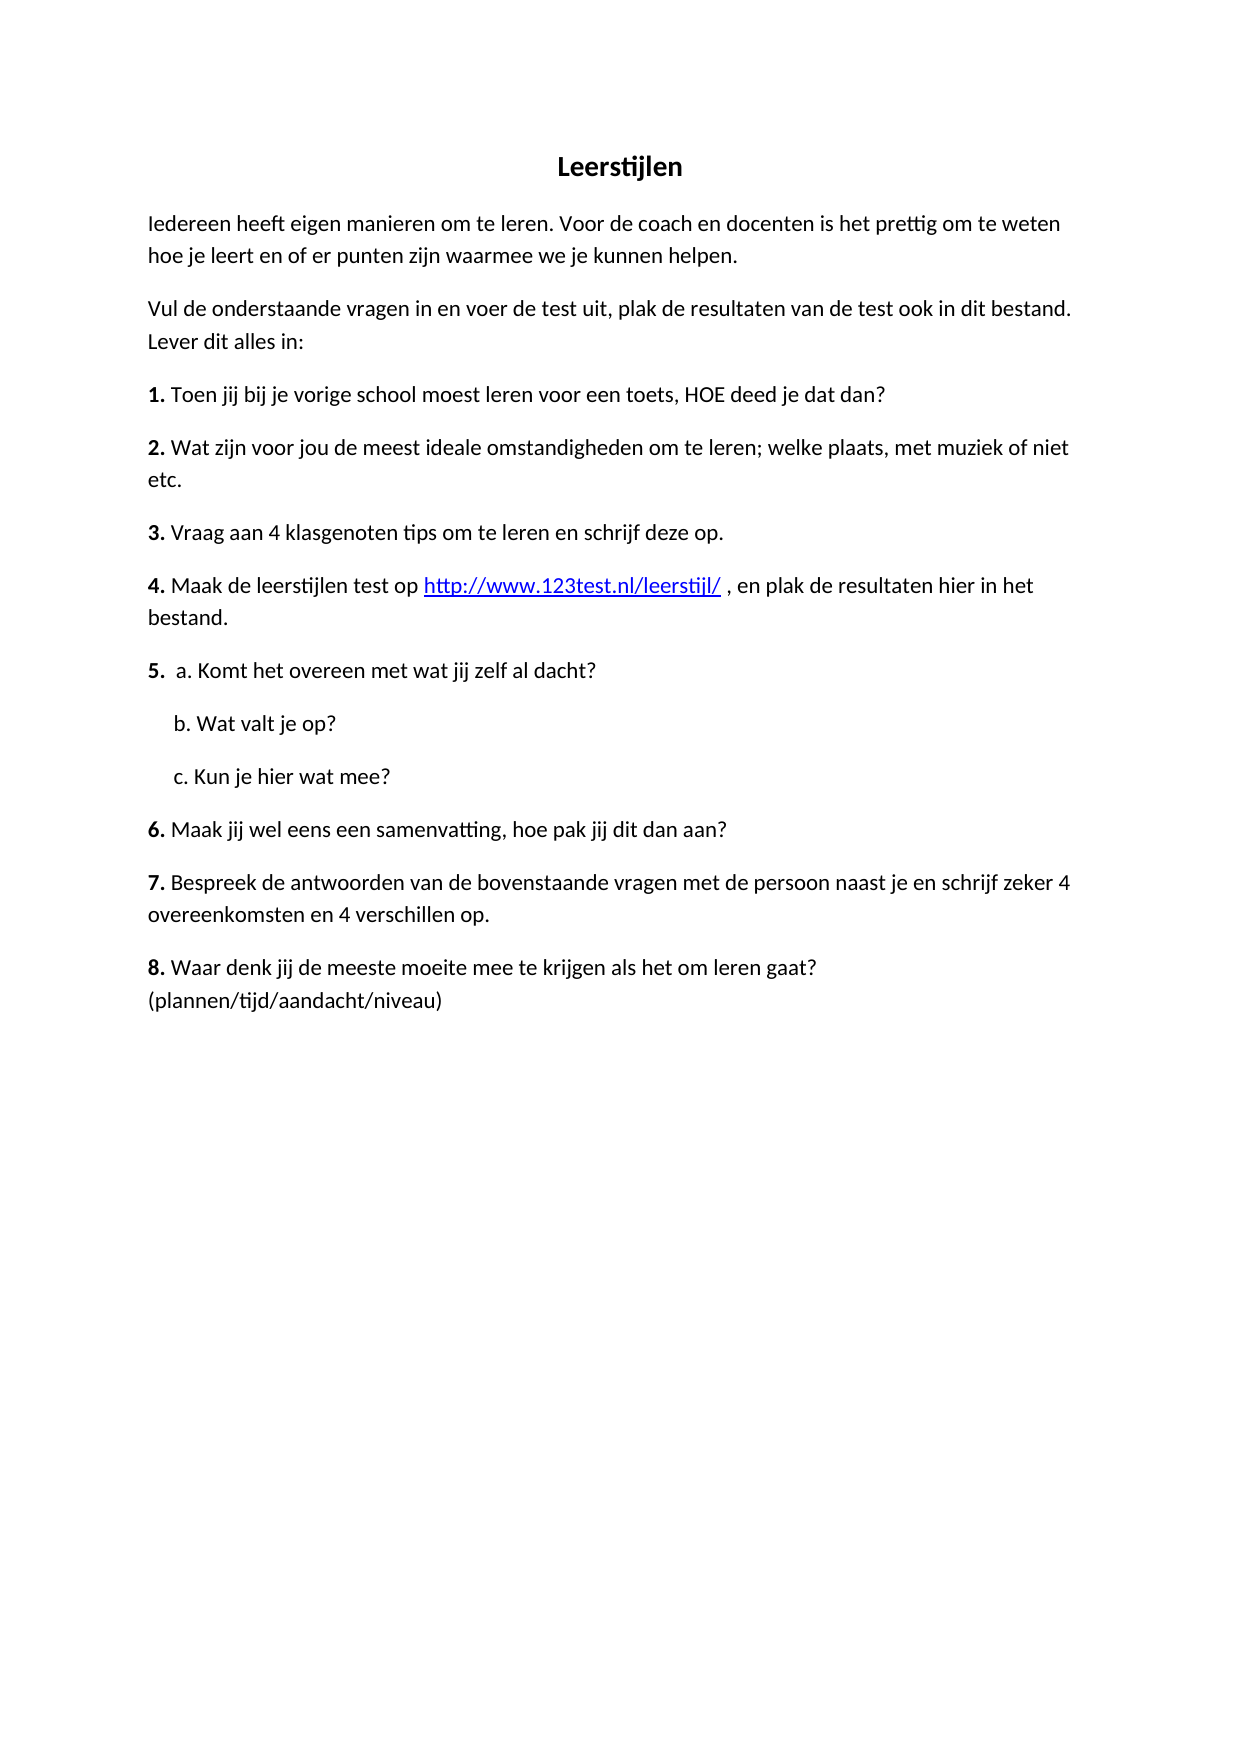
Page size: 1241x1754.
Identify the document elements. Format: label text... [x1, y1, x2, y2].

text 1. Toen jij bij je vorige school moest leren voor een toets, HOE deed je dat dan? [148, 380, 1093, 408]
text Iedereen heeft eigen manieren om te leren. Voor de coach en docenten is het prettig om te weten hoe je leert en of er punten zijn waarmee we je kunnen helpen. [148, 209, 1093, 269]
text Leerstijlen [148, 148, 1093, 183]
text 2. Wat zijn voor jou de meest ideale omstandigheden om te leren; welke plaats, met muziek of niet etc. [148, 433, 1093, 493]
text 3. Vraag aan 4 klasgenoten tips om te leren en schrijf deze op. [148, 518, 1093, 546]
text 5. a. Komt het overeen met wat jij zelf al dacht? [148, 656, 1093, 684]
text 8. Waar denk jij de meeste moeite mee te krijgen als het om leren gaat? (plannen/tijd/aandacht/niveau) [148, 953, 1093, 1014]
text c. Kun je hier wat mee? [148, 762, 1093, 790]
text 6. Maak jij wel eens een samenvatting, hoe pak jij dit dan aan? [148, 815, 1093, 843]
text 7. Bespreek de antwoorden van de bovenstaande vragen met de persoon naast je en schrijf zeker 4 overeenkomsten en 4 verschillen op. [148, 868, 1093, 928]
text 4. Maak de leerstijlen test op http://www.123test.nl/leerstijl/ , en plak de resultaten hier in het bestand. [148, 571, 1093, 631]
text Vul de onderstaande vragen in en voer de test uit, plak de resultaten van de test ook in dit bestand. Lever dit alles in: [148, 294, 1093, 355]
text b. Wat valt je op? [148, 709, 1093, 737]
